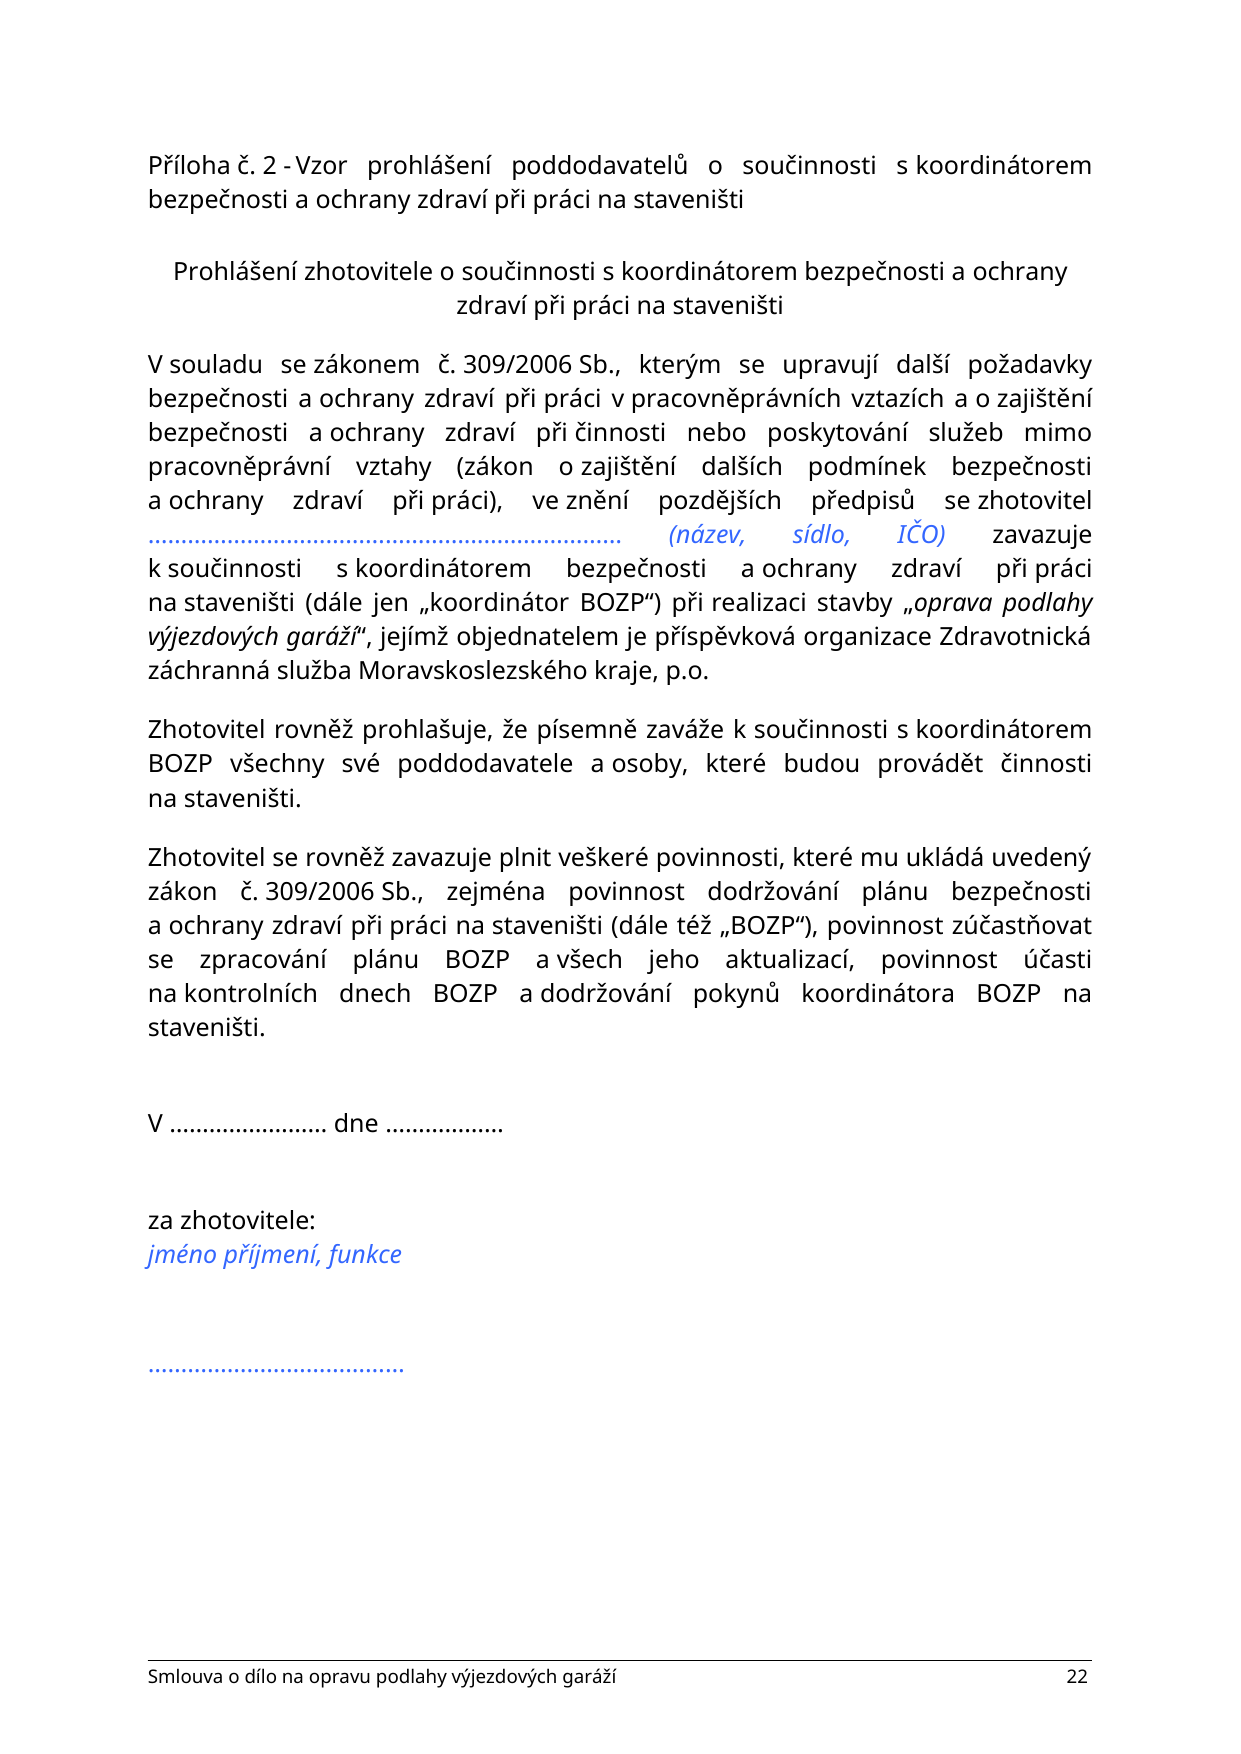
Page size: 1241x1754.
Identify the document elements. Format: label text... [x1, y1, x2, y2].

text jméno příjmení, funkce [148, 1237, 1092, 1271]
text V …………………… dne ……………… [148, 1106, 1092, 1140]
text V souladu se zákonem č. 309/2006 Sb., kterým se upravují další požadavky bezpečnosti a ochrany zdraví při práci v pracovněprávních vztazích a o zajištění bezpečnosti a ochrany zdraví při činnosti nebo poskytování služeb mimo pracovněprávní vztahy (zákon o zajištění dalších podmínek bezpečnosti a ochrany zdraví při práci), ve znění pozdějších předpisů se zhotovitel ……………………………………………………………… (název, sídlo, IČO) zavazuje k součinnosti s koordinátorem bezpečnosti a ochrany zdraví při práci na staveništi (dále jen „koordinátor BOZP“) při realizaci stavby „oprava podlahy výjezdových garáží“, jejímž objednatelem je příspěvková organizace Zdravotnická záchranná služba Moravskoslezského kraje, p.o. [148, 346, 1092, 687]
text Zhotovitel se rovněž zavazuje plnit veškeré povinnosti, které mu ukládá uvedený zákon č. 309/2006 Sb., zejména povinnost dodržování plánu bezpečnosti a ochrany zdraví při práci na staveništi (dále též „BOZP“), povinnost zúčastňovat se zpracování plánu BOZP a všech jeho aktualizací, povinnost účasti na kontrolních dnech BOZP a dodržování pokynů koordinátora BOZP na staveništi. [148, 839, 1092, 1044]
text Příloha č. 2 - Vzor prohlášení poddodavatelů o součinnosti s koordinátorem bezpečnosti a ochrany zdraví při práci na staveništi [148, 148, 1092, 216]
text Zhotovitel rovněž prohlašuje, že písemně zaváže k součinnosti s koordinátorem BOZP všechny své poddodavatele a osoby, které budou provádět činnosti na staveništi. [148, 712, 1092, 814]
text za zhotovitele: [148, 1203, 1092, 1237]
text ………………………………… [148, 1346, 1092, 1380]
text Prohlášení zhotovitele o součinnosti s koordinátorem bezpečnosti a ochrany zdraví při práci na staveništi [148, 253, 1092, 321]
